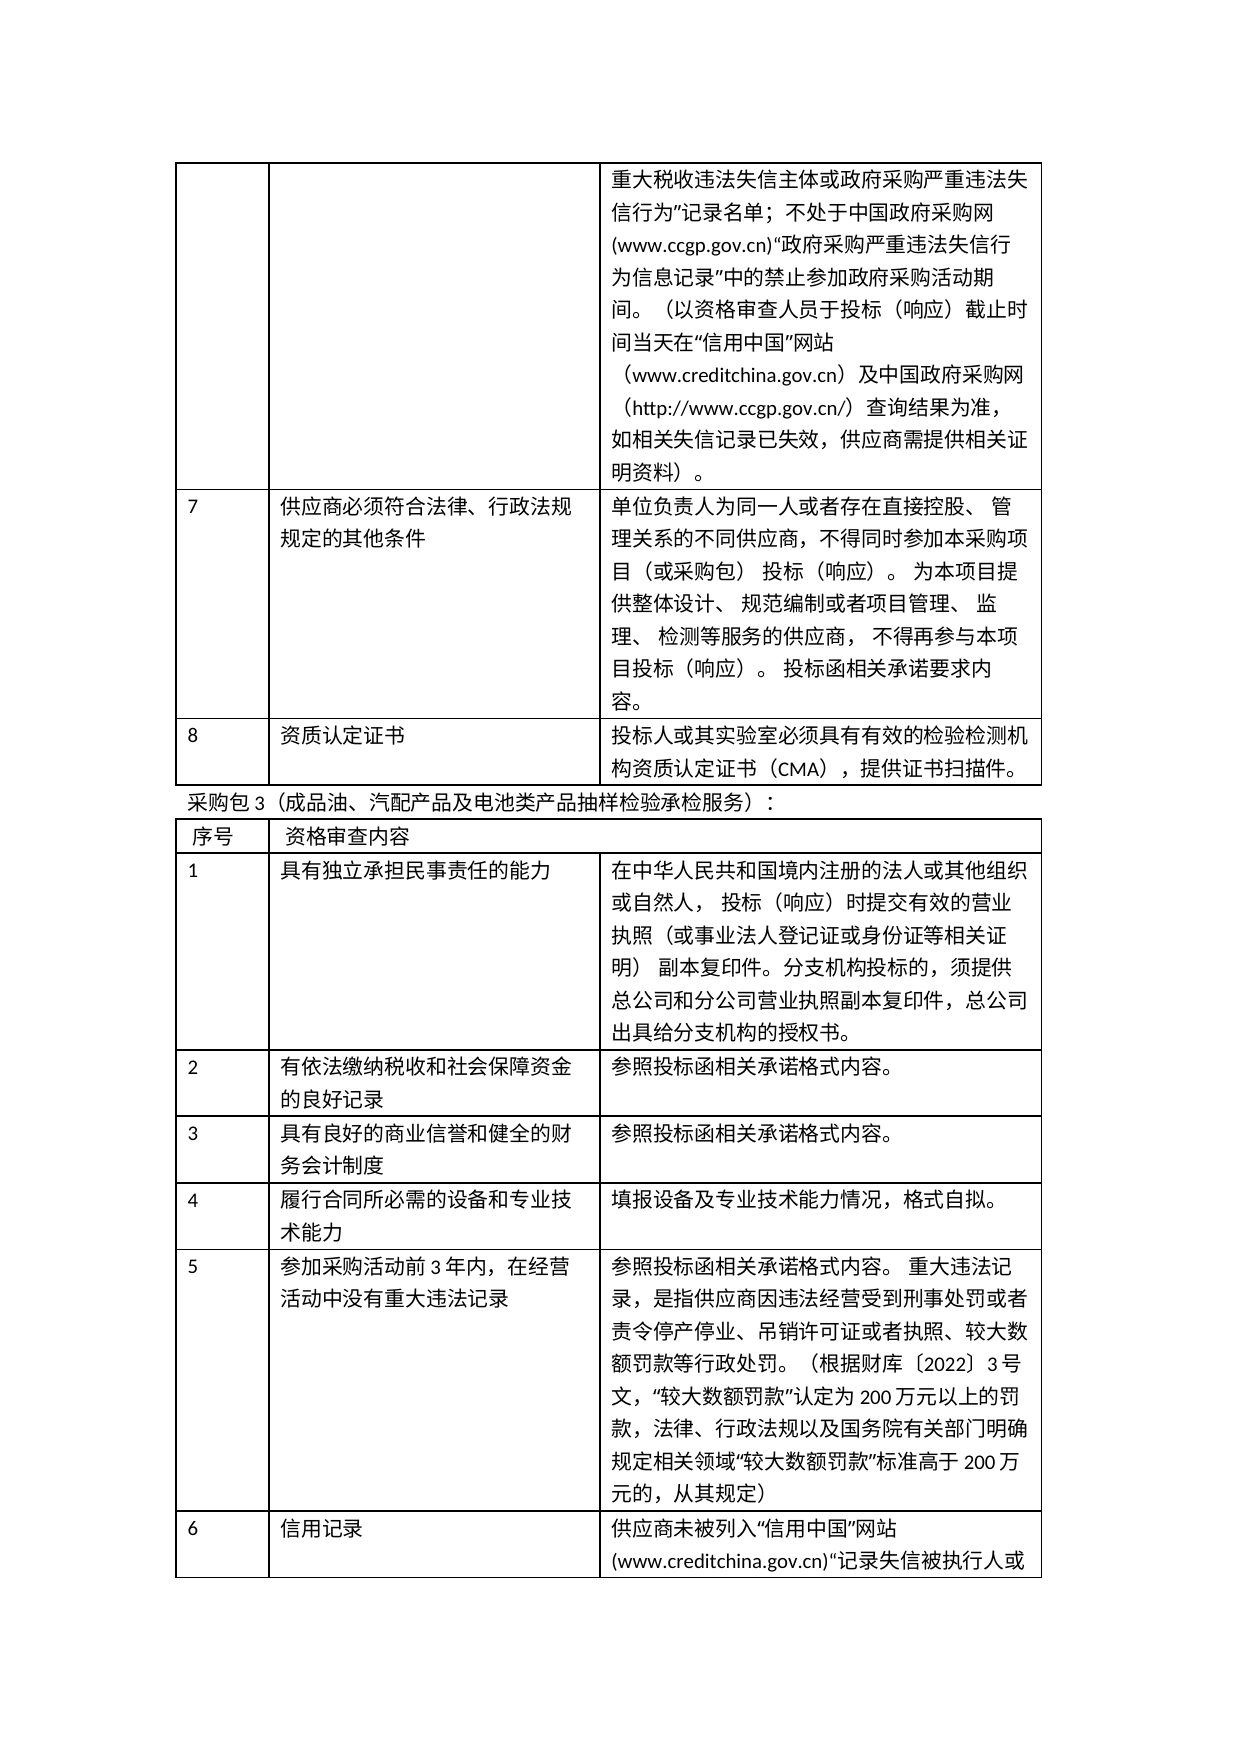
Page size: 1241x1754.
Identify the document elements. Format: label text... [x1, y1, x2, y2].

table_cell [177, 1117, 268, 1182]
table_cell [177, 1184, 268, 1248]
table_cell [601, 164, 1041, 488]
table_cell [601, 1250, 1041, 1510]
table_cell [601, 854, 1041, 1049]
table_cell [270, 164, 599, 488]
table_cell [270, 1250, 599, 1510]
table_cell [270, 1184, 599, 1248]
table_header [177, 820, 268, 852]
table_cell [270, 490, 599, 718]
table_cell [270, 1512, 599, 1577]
text 采购包3（成品油、汽配产品及电池类产品抽样检验承检服务）： [187, 786, 1053, 818]
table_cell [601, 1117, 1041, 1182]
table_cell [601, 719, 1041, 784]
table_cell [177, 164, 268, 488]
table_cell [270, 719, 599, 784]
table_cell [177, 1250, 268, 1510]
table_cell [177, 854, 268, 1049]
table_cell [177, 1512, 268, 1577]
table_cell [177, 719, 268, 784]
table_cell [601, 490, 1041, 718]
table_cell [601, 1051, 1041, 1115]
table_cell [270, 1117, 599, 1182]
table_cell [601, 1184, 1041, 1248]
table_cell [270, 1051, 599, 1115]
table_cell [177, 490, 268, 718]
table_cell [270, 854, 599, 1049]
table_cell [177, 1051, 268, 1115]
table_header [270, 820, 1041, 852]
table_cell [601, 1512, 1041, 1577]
